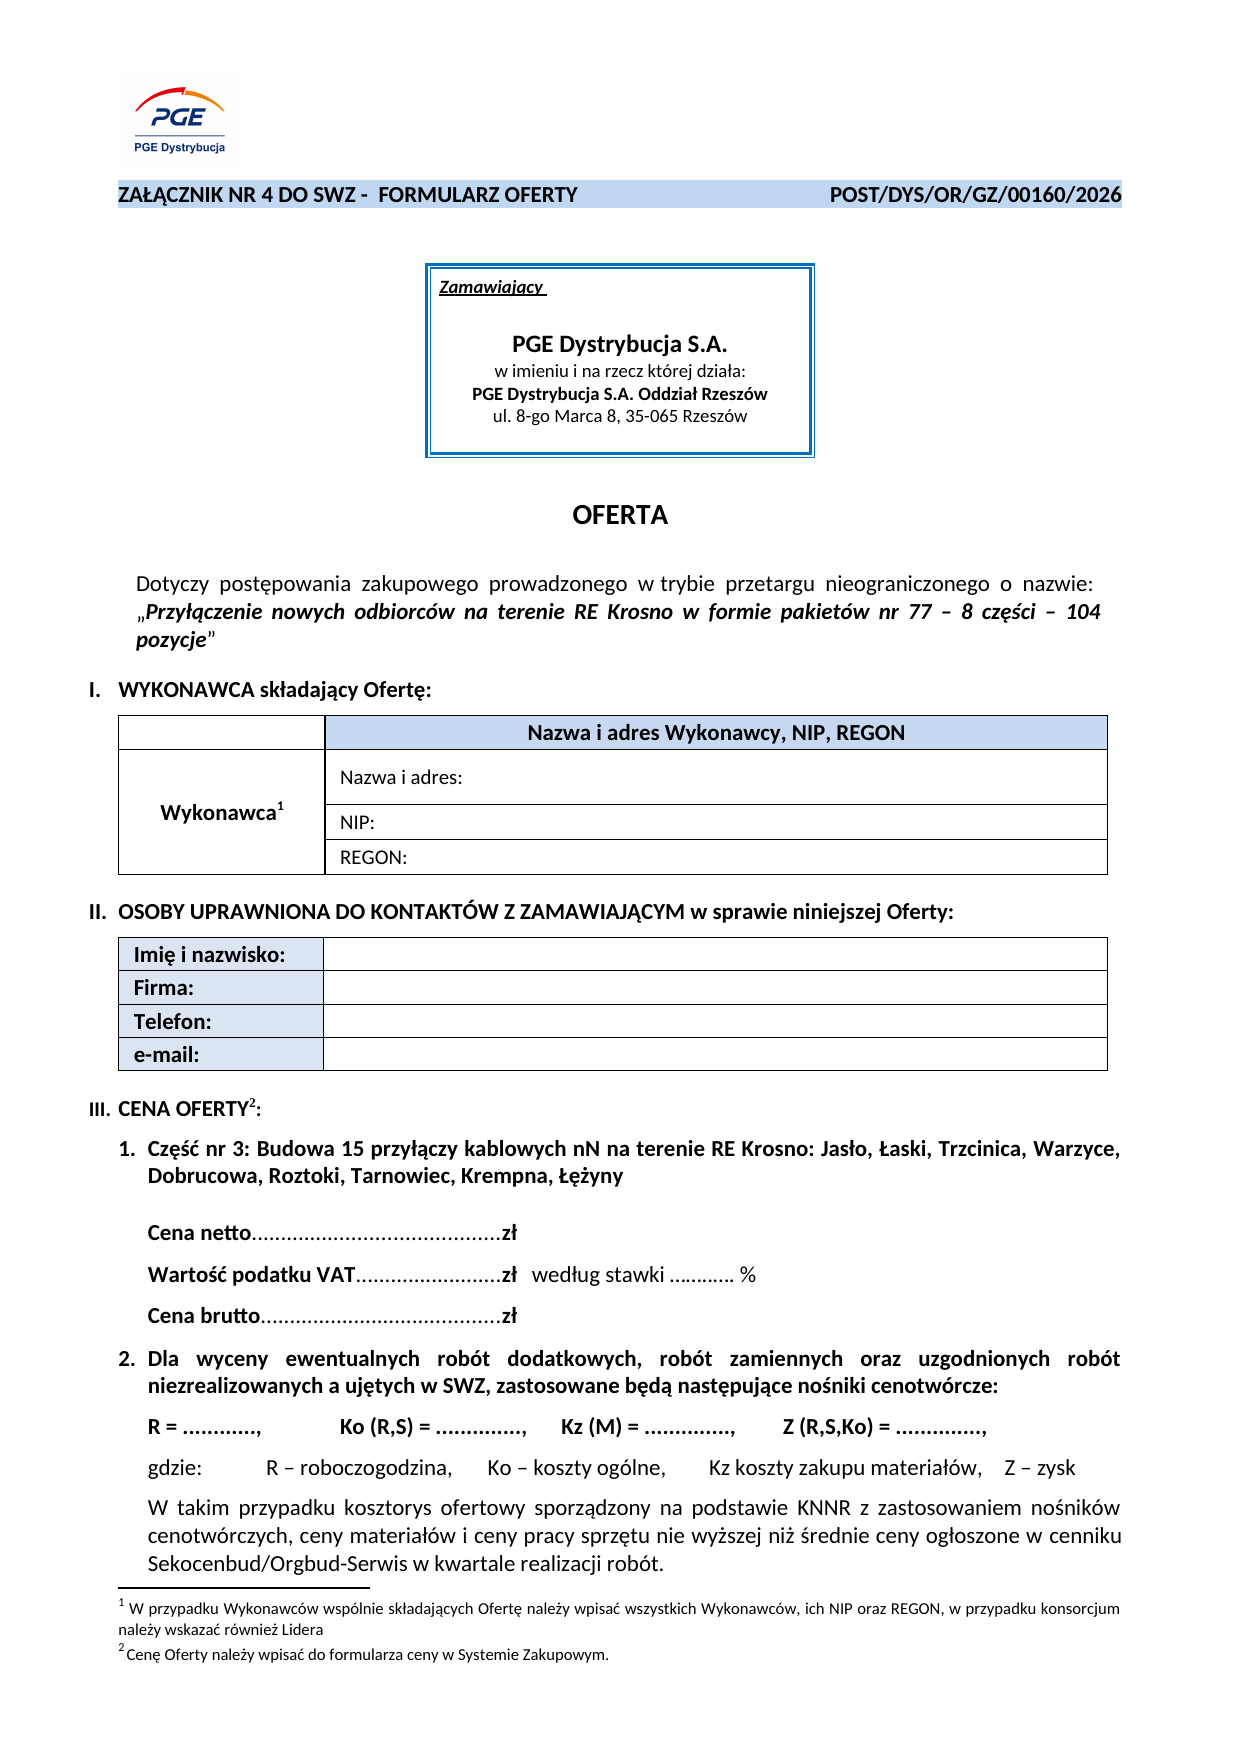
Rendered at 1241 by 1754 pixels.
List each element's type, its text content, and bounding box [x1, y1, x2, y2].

table_cell Firma: [119, 971, 323, 1004]
table_cell Nazwa i adres: [326, 750, 1107, 804]
table_header [324, 938, 1107, 970]
table_cell [324, 1038, 1107, 1070]
text gdzie: R – roboczogodzina, Ko – koszty ogólne, Kz koszty zakupu materiałów, Z – zysk [148, 1453, 1122, 1481]
table_cell REGON: [326, 840, 1107, 874]
table_header [119, 716, 324, 749]
list CENA OFERTY: [89, 1096, 1122, 1121]
picture [118, 70, 242, 168]
text Załącznik nr 4 do SWZ - formularz Oferty POST/DYS/OR/GZ/00160/2026 [118, 180, 1122, 208]
table_cell e-mail: [119, 1038, 323, 1070]
text W takim przypadku kosztorys ofertowy sporządzony na podstawie KNNR z zastosowaniem nośników cenotwórczych, ceny materiałów i ceny pracy sprzętu nie wyższej niż średnie ceny ogłoszone w cenniku Sekocenbud/Orgbud-Serwis w kwartale realizacji robót. [148, 1493, 1122, 1577]
table_cell [324, 1005, 1107, 1037]
text Dotyczy postępowania zakupowego prowadzonego w trybie przetargu nieograniczonego o nazwie: „Przyłączenie nowych odbiorców na terenie RE Krosno w formie pakietów nr 77 – 8 części – 104 pozycje” [136, 569, 1104, 653]
list Dla wyceny ewentualnych robót dodatkowych, robót zamiennych oraz uzgodnionych robót niezrealizowanych a ujętych w SWZ, zastosowane będą następujące nośniki cenotwórcze: [118, 1344, 1122, 1400]
text R = ............, Ko (R,S) = .............., Kz (M) = .............., Z (R,S,Ko) = .............., [148, 1412, 1122, 1440]
table_cell Wykonawca [119, 750, 324, 874]
text Cena brutto zł [148, 1302, 1122, 1330]
table_cell [324, 971, 1107, 1004]
list Część nr 3: Budowa 15 przyłączy kablowych nN na terenie RE Krosno: Jasło, Łaski, Trzcinica, Warzyce, Dobrucowa, Roztoki, Tarnowiec, Krempna, Łężyny [118, 1134, 1122, 1190]
text Wartość podatku VAT zł według stawki ……..…. % [148, 1260, 1122, 1288]
list OSOBY UPRAWNIONA DO KONTAKTÓW Z ZAMAWIAJĄCYM w sprawie niniejszej Oferty: [89, 900, 1122, 925]
text Cena netto zł [148, 1218, 1122, 1246]
table_cell Telefon: [119, 1005, 323, 1037]
subtitle OFERTA [118, 496, 1122, 531]
table_cell NIP: [326, 805, 1107, 839]
list WYKONAWCA składający Ofertę: [89, 678, 1122, 703]
table_header Imię i nazwisko: [119, 938, 323, 970]
table_header Nazwa i adres Wykonawcy, NIP, REGON [326, 716, 1107, 749]
table_header Zamawiający PGE Dystrybucja S.A. w imieniu i na rzecz której działa: PGE Dystrybucja S.A. Oddział Rzeszów ul. 8-go Marca 8, 35-065 Rzeszów [431, 269, 809, 452]
